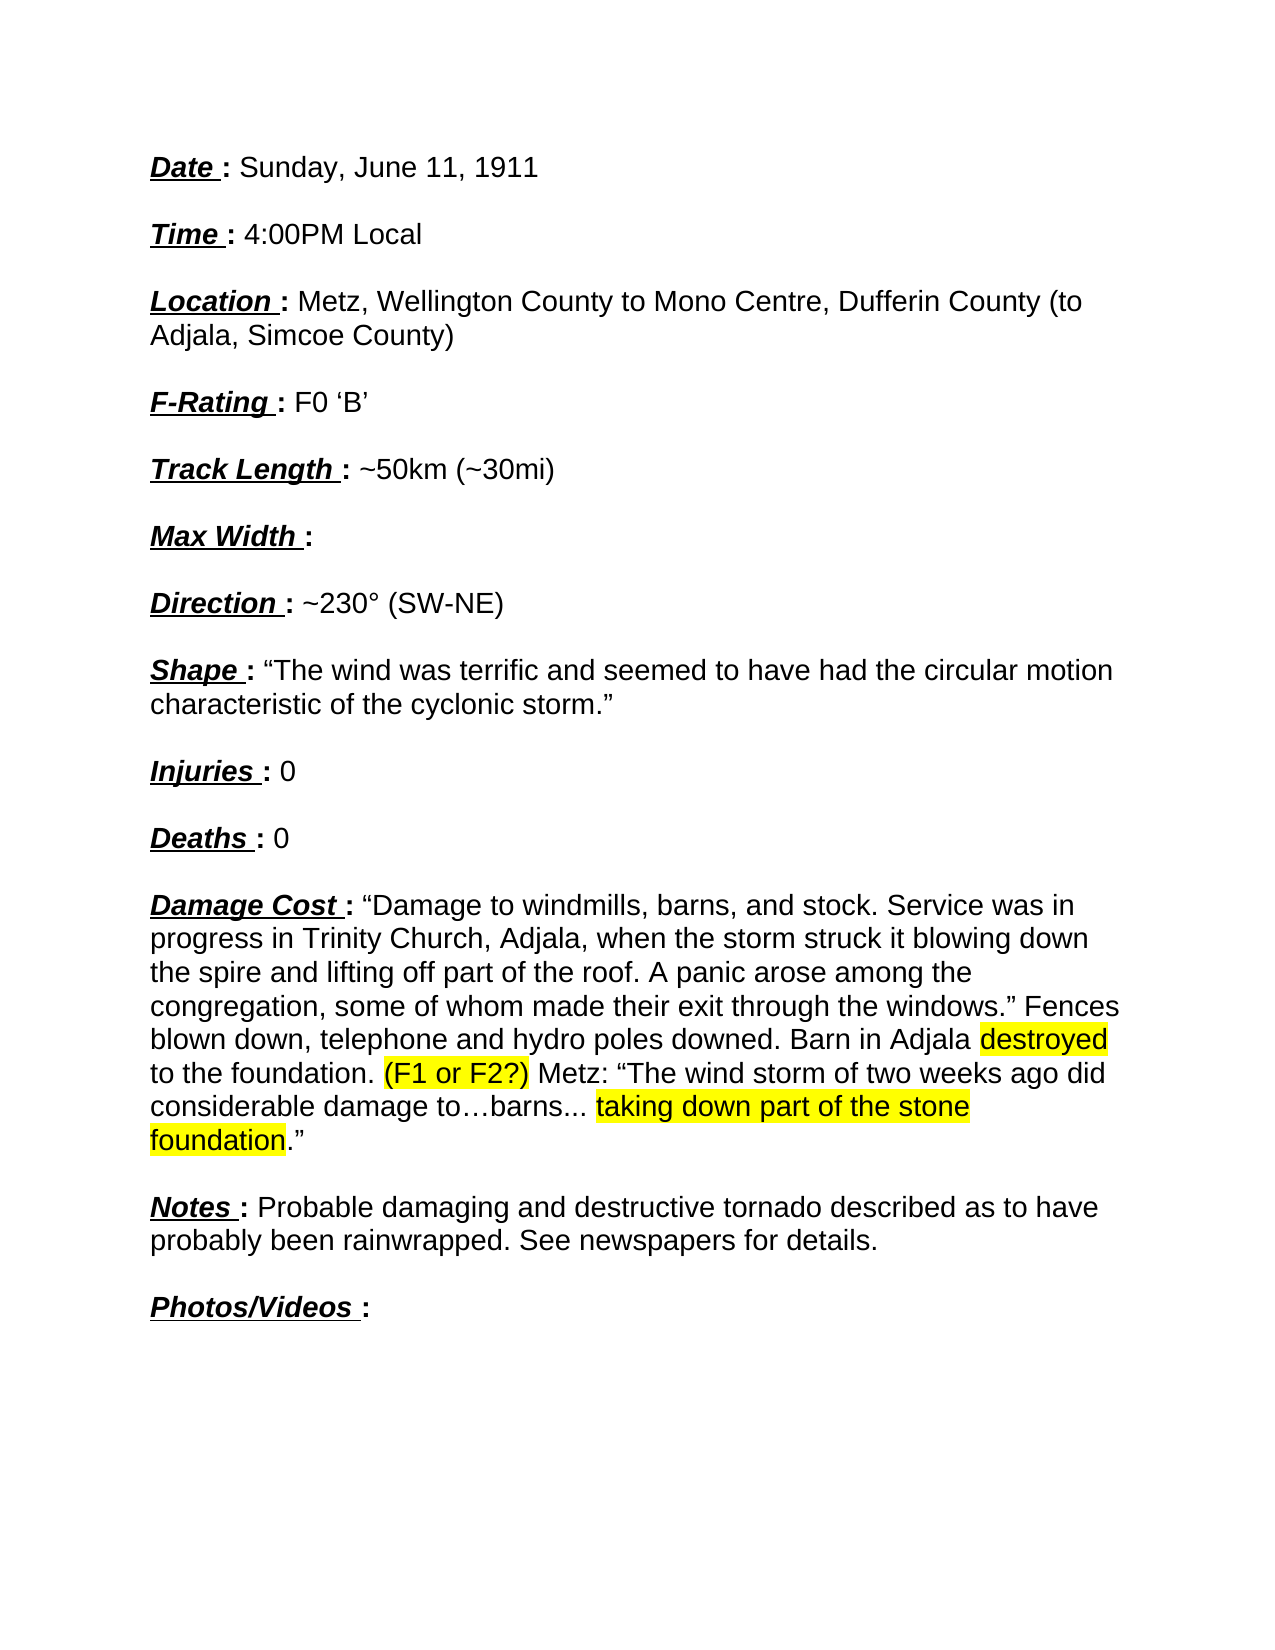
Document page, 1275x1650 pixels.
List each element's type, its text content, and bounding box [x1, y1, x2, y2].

text Damage Cost : “Damage to windmills, barns, and stock. Service was in progress in Trinity Church, Adjala, when the storm struck it blowing down the spire and lifting off part of the roof. A panic arose among the congregation, some of whom made their exit through the windows.” Fences blown down, telephone and hydro poles downed. Barn in Adjala destroyed to the foundation. (F1 or F2?) Metz: “The wind storm of two weeks ago did considerable damage to…barns... taking down part of the stone foundation.” [150, 888, 1125, 1156]
text Injuries : 0 [150, 754, 1125, 787]
text Location : Metz, Wellington County to Mono Centre, Dufferin County (to Adjala, Simcoe County) [150, 284, 1125, 351]
text Deaths : 0 [150, 821, 1125, 854]
text F-Rating : F0 ‘B’ [150, 385, 1125, 418]
text Time : 4:00PM Local [150, 217, 1125, 251]
text Notes : Probable damaging and destructive tornado described as to have probably been rainwrapped. See newspapers for details. [150, 1190, 1125, 1257]
text Max Width : [150, 519, 1125, 552]
text Track Length : ~50km (~30mi) [150, 452, 1125, 485]
text Photos/Videos : [150, 1290, 1125, 1324]
text Direction : ~230° (SW-NE) [150, 586, 1125, 619]
text Shape : “The wind was terrific and seemed to have had the circular motion characteristic of the cyclonic storm.” [150, 653, 1125, 720]
text Date : Sunday, June 11, 1911 [150, 150, 1125, 183]
